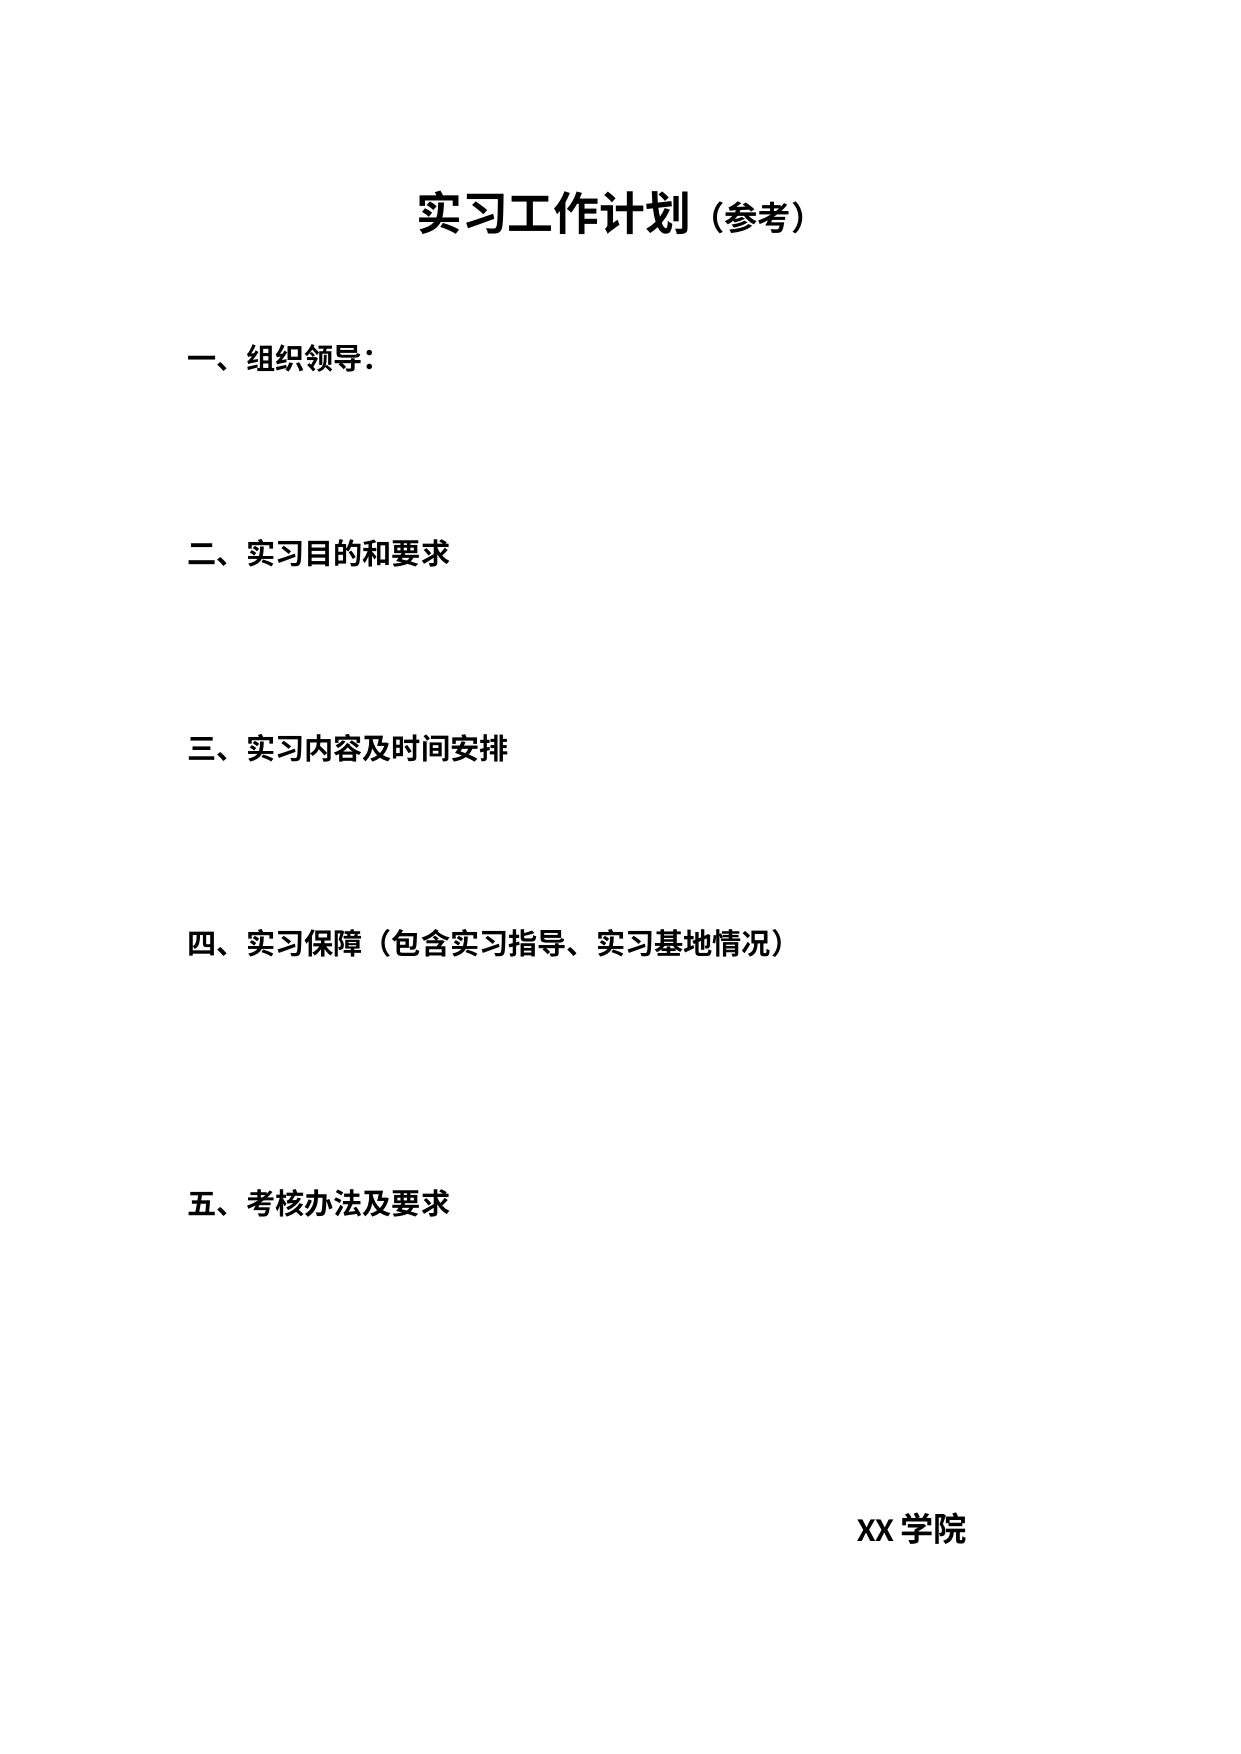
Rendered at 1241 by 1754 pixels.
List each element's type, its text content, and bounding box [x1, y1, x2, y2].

list 四、实习保障（包含实习指导、实习基地情况） [187, 909, 1053, 974]
list 三、实习内容及时间安排 [187, 714, 1053, 779]
list 组织领导： [187, 324, 1053, 389]
list 二、实习目的和要求 [187, 519, 1053, 584]
list 五、考核办法及要求 [187, 1169, 1053, 1234]
text 实习工作计划（参考） [187, 162, 1053, 259]
list XX学院 [187, 1494, 1053, 1559]
